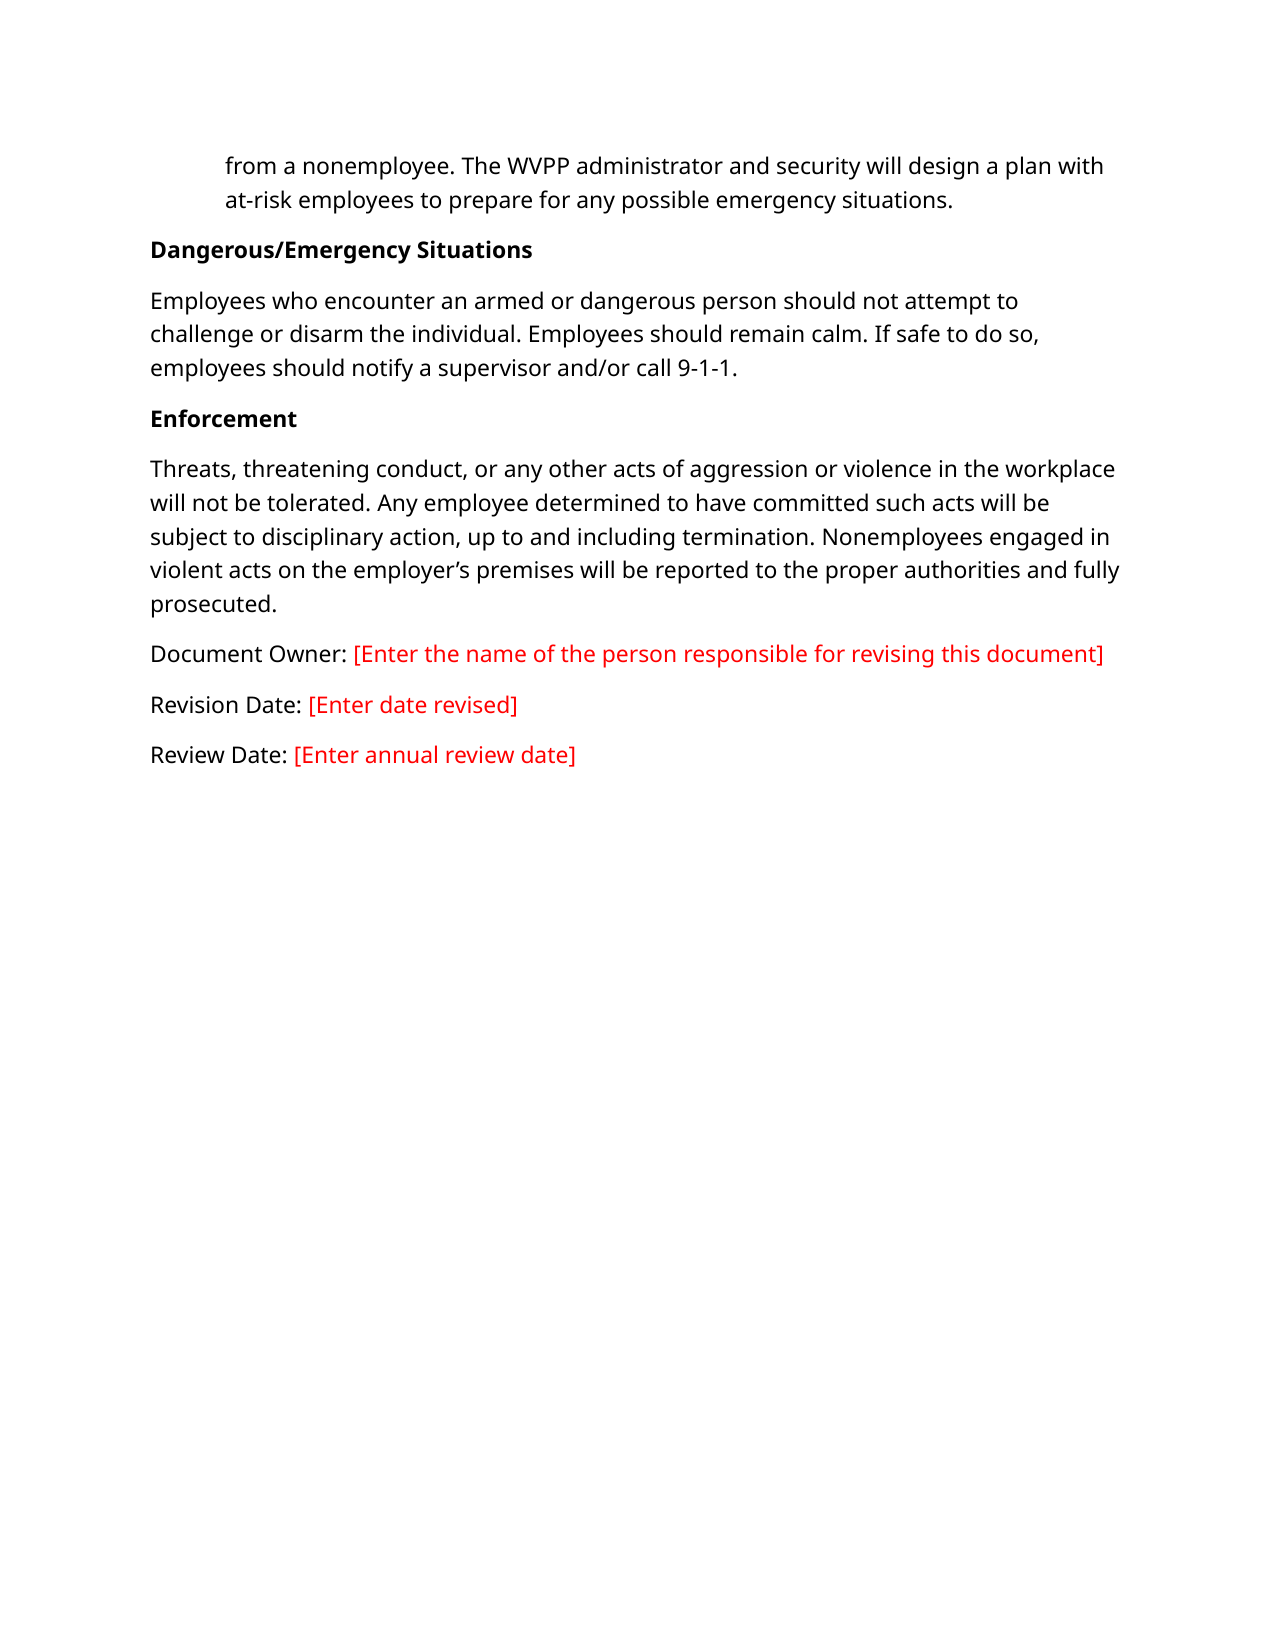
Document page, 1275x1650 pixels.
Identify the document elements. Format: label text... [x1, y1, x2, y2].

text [225, 150, 1125, 215]
text Threats, threatening conduct, or any other acts of aggression or violence in the workplace will not be tolerated. Any employee determined to have committed such acts will be subject to disciplinary action, up to and including termination. Nonemployees engaged in violent acts on the employer’s premises will be reported to the proper authorities and fully prosecuted. [150, 453, 1125, 619]
text Review Date: [Enter annual review date] [150, 739, 1125, 770]
text Revision Date: [Enter date revised] [150, 689, 1125, 720]
text Dangerous/Emergency Situations [150, 234, 1125, 265]
text Enforcement [150, 402, 1125, 434]
text Employees who encounter an armed or dangerous person should not attempt to challenge or disarm the individual. Employees should remain calm. If safe to do so, employees should notify a supervisor and/or call 9-1-1. [150, 284, 1125, 383]
text Document Owner: [Enter the name of the person responsible for revising this document] [150, 638, 1125, 669]
